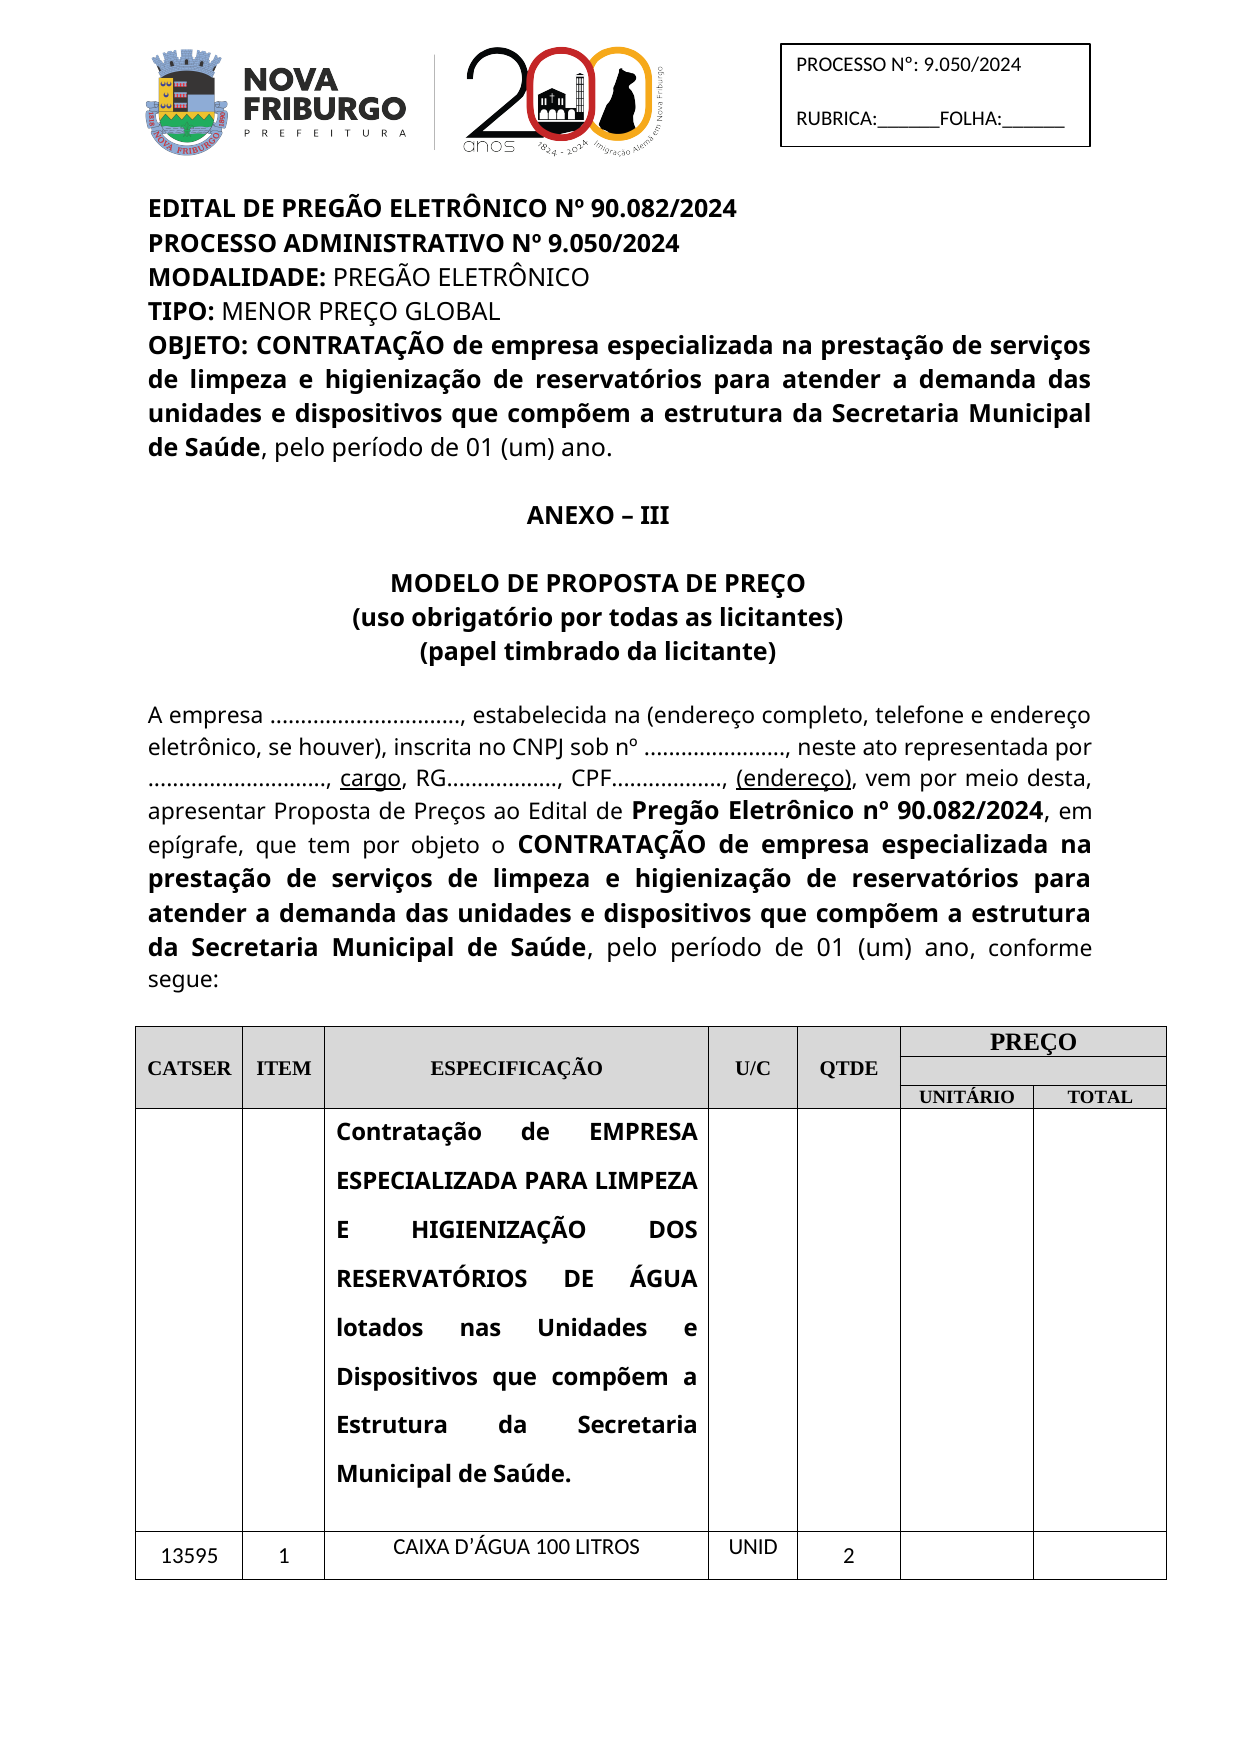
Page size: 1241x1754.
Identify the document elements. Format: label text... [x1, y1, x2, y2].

table_header CATSER [136, 1027, 242, 1108]
table_cell TOTAL [1034, 1086, 1166, 1108]
table_cell [136, 1109, 242, 1531]
table_cell [243, 1109, 324, 1531]
text Modelo de proposta DE PREÇO [103, 566, 1092, 600]
text OBJETO: CONTRATAÇÃO de empresa especializada na prestação de serviços de limpeza e higienização de reservatórios para atender a demanda das unidades e dispositivos que compõem a estrutura da Secretaria Municipal de Saúde, pelo período de 01 (um) ano. [148, 327, 1092, 464]
table_cell 2 [798, 1532, 900, 1579]
table_cell [1034, 1109, 1166, 1531]
table_cell [709, 1109, 797, 1531]
table_cell [901, 1057, 1166, 1085]
table_cell [901, 1109, 1033, 1531]
table_cell Contratação de EMPRESA ESPECIALIZADA PARA LIMPEZA E HIGIENIZAÇÃO DOS RESERVATÓRIOS DE ÁGUA lotados nas Unidades e Dispositivos que compõem a Estrutura da Secretaria Municipal de Saúde. [325, 1109, 708, 1531]
text PROCESSO ADMINISTRATIVO Nº 9.050/2024 [148, 225, 1092, 259]
table_header QTDE [798, 1027, 900, 1108]
table_cell [901, 1532, 1033, 1579]
table_header U/C [709, 1027, 797, 1108]
list A empresa ..............................., estabelecida na (endereço completo, telefone e endereço eletrônico, se houver), inscrita no CNPJ sob nº ......................., neste ato representada por ............................., cargo, RG.................., CPF.................., (endereço), vem por meio desta, apresentar Proposta de Preços ao Edital de Pregão Eletrônico nº 90.082/2024, em epígrafe, que tem por objeto o CONTRATAÇÃO de empresa especializada na prestação de serviços de limpeza e higienização de reservatórios para atender a demanda das unidades e dispositivos que compõem a estrutura da Secretaria Municipal de Saúde, pelo período de 01 (um) ano, conforme segue: [148, 699, 1092, 994]
table_cell 1 [243, 1532, 324, 1579]
text MODALIDADE: PREGÃO ELETRÔNICO [148, 259, 1092, 293]
text (uso obrigatório por todas as licitantes) [103, 600, 1092, 634]
table_cell UNID [709, 1532, 797, 1579]
text ANEXO – III [103, 498, 1092, 532]
table_header ITEM [243, 1027, 324, 1108]
text (papel timbrado da licitante) [103, 634, 1092, 668]
table_header ESPECIFICAÇÃO [325, 1027, 708, 1108]
text EDITAL DE PREGÃO ELETRÔNICO Nº 90.082/2024 [148, 191, 1092, 225]
table_cell UNITÁRIO [901, 1086, 1033, 1108]
table_cell 13595 [136, 1532, 242, 1579]
table_header PREÇO [901, 1027, 1166, 1056]
text TIPO: MENOR PREÇO GLOBAL [148, 293, 1092, 327]
picture [118, 14, 696, 185]
table_cell [1034, 1532, 1166, 1579]
table_cell CAIXA D’ÁGUA 100 LITROS [325, 1532, 708, 1579]
table_cell [798, 1109, 900, 1531]
